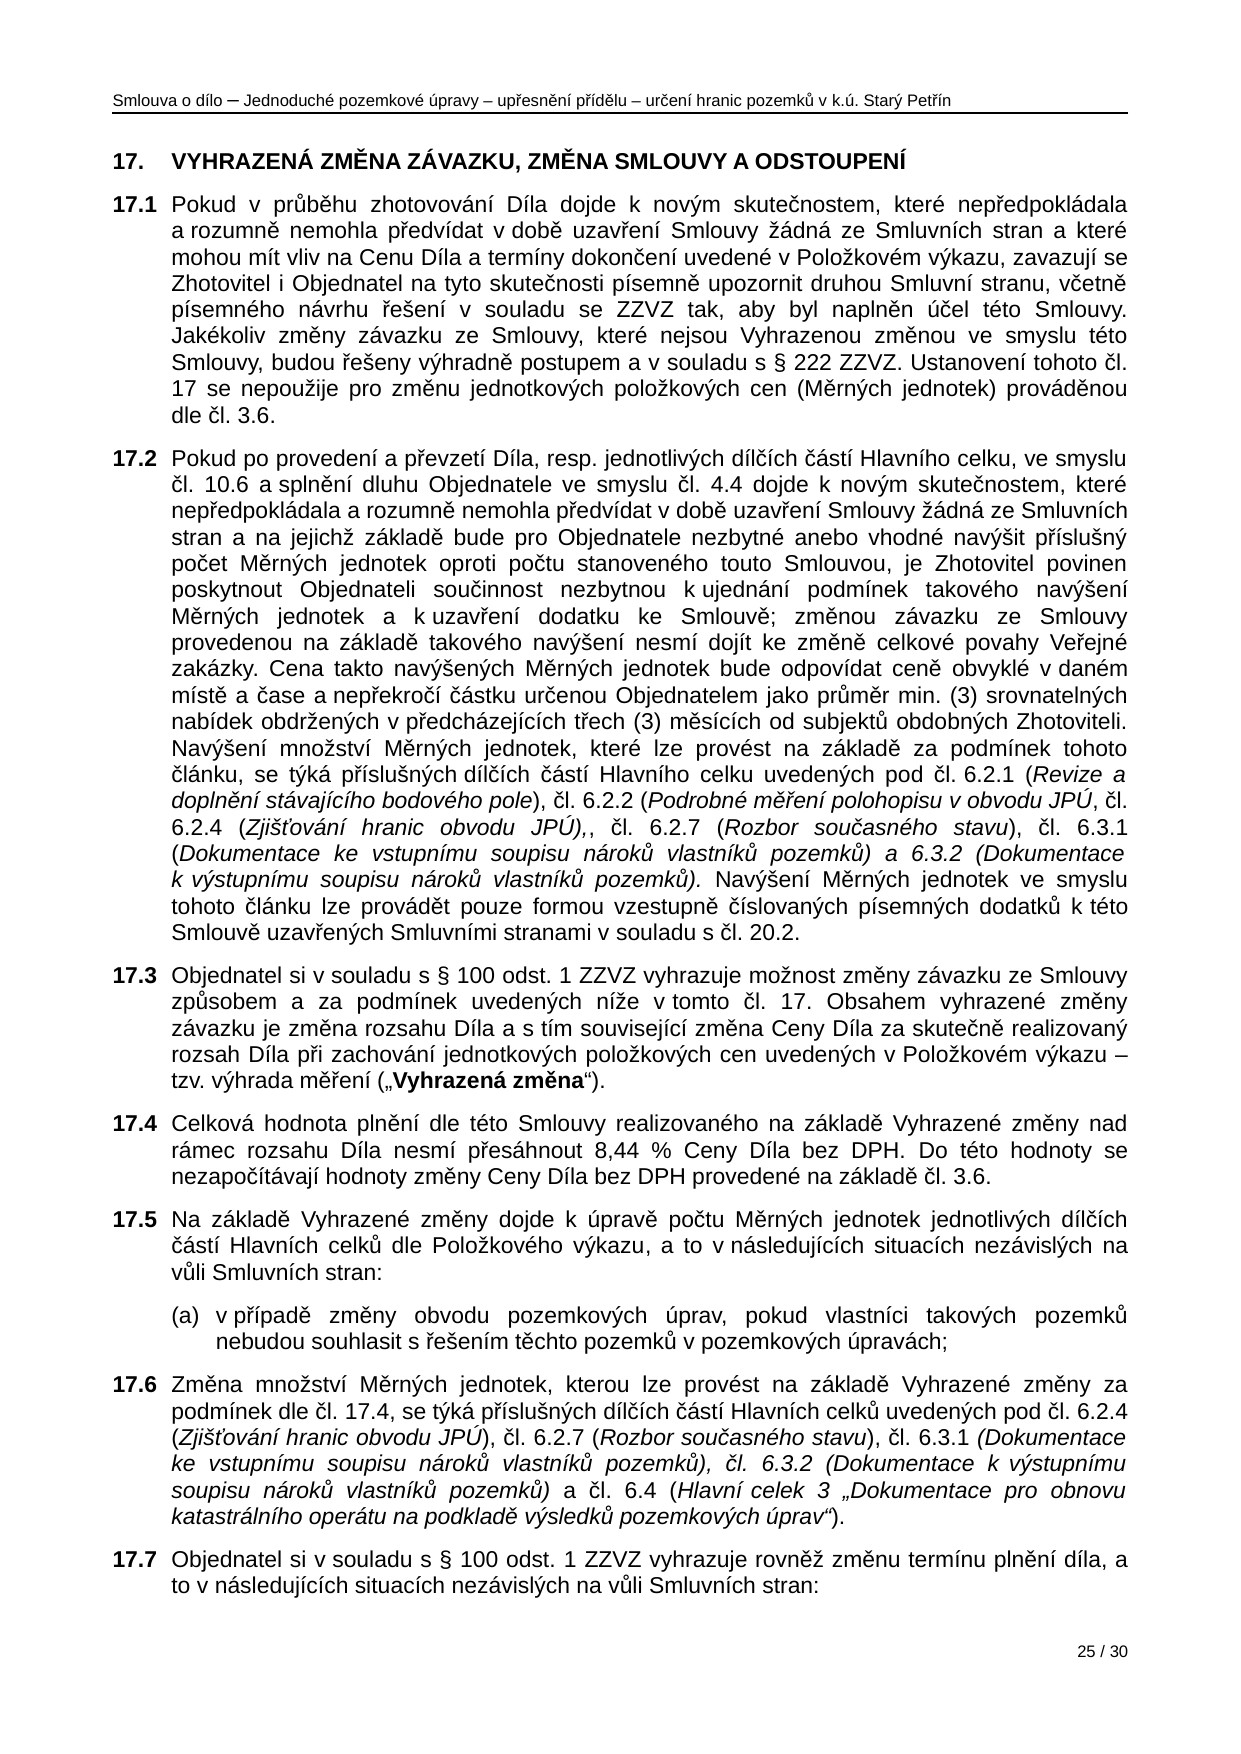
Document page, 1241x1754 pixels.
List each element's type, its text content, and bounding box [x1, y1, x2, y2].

text Objednatel si v souladu s § 100 odst. 1 ZZVZ vyhrazuje rovněž změnu termínu plnění díla, a to v následujících situacích nezávislých na vůli Smluvních stran: [112, 1546, 1128, 1599]
text Pokud po provedení a převzetí Díla, resp. jednotlivých dílčích částí Hlavního celku, ve smyslu čl. 10.6 a splnění dluhu Objednatele ve smyslu čl. 4.4 dojde k novým skutečnostem, které nepředpokládala a rozumně nemohla předvídat v době uzavření Smlouvy žádná ze Smluvních stran a na jejichž základě bude pro Objednatele nezbytné anebo vhodné navýšit příslušný počet Měrných jednotek oproti počtu stanoveného touto Smlouvou, je Zhotovitel povinen poskytnout Objednateli součinnost nezbytnou k ujednání podmínek takového navýšení Měrných jednotek a k uzavření dodatku ke Smlouvě; změnou závazku ze Smlouvy provedenou na základě takového navýšení nesmí dojít ke změně celkové povahy Veřejné zakázky. Cena takto navýšených Měrných jednotek bude odpovídat ceně obvyklé v daném místě a čase a nepřekročí částku určenou Objednatelem jako průměr min. (3) srovnatelných nabídek obdržených v předcházejících třech (3) měsících od subjektů obdobných Zhotoviteli. Navýšení množství Měrných jednotek, které lze provést na základě za podmínek tohoto článku, se týká příslušných dílčích částí Hlavního celku uvedených pod čl. 6.2.1 (Revize a doplnění stávajícího bodového pole), čl. 6.2.2 (Podrobné měření polohopisu v obvodu JPÚ, čl. 6.2.4 (Zjišťování hranic obvodu JPÚ),, čl. 6.2.7 (Rozbor současného stavu), čl. 6.3.1 (Dokumentace ke vstupnímu soupisu nároků vlastníků pozemků) a 6.3.2 (Dokumentace k výstupnímu soupisu nároků vlastníků pozemků). Navýšení Měrných jednotek ve smyslu tohoto článku lze provádět pouze formou vzestupně číslovaných písemných dodatků k této Smlouvě uzavřených Smluvními stranami v souladu s čl. 20.2. [112, 444, 1128, 945]
text Pokud v průběhu zhotovování Díla dojde k novým skutečnostem, které nepředpokládala a rozumně nemohla předvídat v době uzavření Smlouvy žádná ze Smluvních stran a které mohou mít vliv na Cenu Díla a termíny dokončení uvedené v Položkovém výkazu, zavazují se Zhotovitel i Objednatel na tyto skutečnosti písemně upozornit druhou Smluvní stranu, včetně písemného návrhu řešení v souladu se ZZVZ tak, aby byl naplněn účel této Smlouvy. Jakékoliv změny závazku ze Smlouvy, které nejsou Vyhrazenou změnou ve smyslu této Smlouvy, budou řešeny výhradně postupem a v souladu s § 222 ZZVZ. Ustanovení tohoto čl. 17 se nepoužije pro změnu jednotkových položkových cen (Měrných jednotek) prováděnou dle čl. 3.6. [112, 191, 1128, 428]
text Vyhrazená změna závazku, změna smlouvy a odstoupení [112, 148, 1128, 174]
list v případě změny obvodu pozemkových úprav, pokud vlastníci takových pozemků nebudou souhlasit s řešením těchto pozemků v pozemkových úpravách; [171, 1302, 1128, 1354]
text Objednatel si v souladu s § 100 odst. 1 ZZVZ vyhrazuje možnost změny závazku ze Smlouvy způsobem a za podmínek uvedených níže v tomto čl. 17. Obsahem vyhrazené změny závazku je změna rozsahu Díla a s tím související změna Ceny Díla za skutečně realizovaný rozsah Díla při zachování jednotkových položkových cen uvedených v Položkovém výkazu – tzv. výhrada měření („Vyhrazená změna“). [112, 962, 1128, 1094]
text Celková hodnota plnění dle této Smlouvy realizovaného na základě Vyhrazené změny nad rámec rozsahu Díla nesmí přesáhnout 8,44 % Ceny Díla bez DPH. Do této hodnoty se nezapočítávají hodnoty změny Ceny Díla bez DPH provedené na základě čl. 3.6. [112, 1110, 1128, 1189]
text Na základě Vyhrazené změny dojde k úpravě počtu Měrných jednotek jednotlivých dílčích částí Hlavních celků dle Položkového výkazu, a to v následujících situacích nezávislých na vůli Smluvních stran: [112, 1206, 1128, 1285]
text Změna množství Měrných jednotek, kterou lze provést na základě Vyhrazené změny za podmínek dle čl. 17.4, se týká příslušných dílčích částí Hlavních celků uvedených pod čl. 6.2.4 (Zjišťování hranic obvodu JPÚ), čl. 6.2.7 (Rozbor současného stavu), čl. 6.3.1 (Dokumentace ke vstupnímu soupisu nároků vlastníků pozemků), čl. 6.3.2 (Dokumentace k výstupnímu soupisu nároků vlastníků pozemků) a čl. 6.4 (Hlavní celek 3 „Dokumentace pro obnovu katastrálního operátu na podkladě výsledků pozemkových úprav“). [112, 1371, 1128, 1529]
